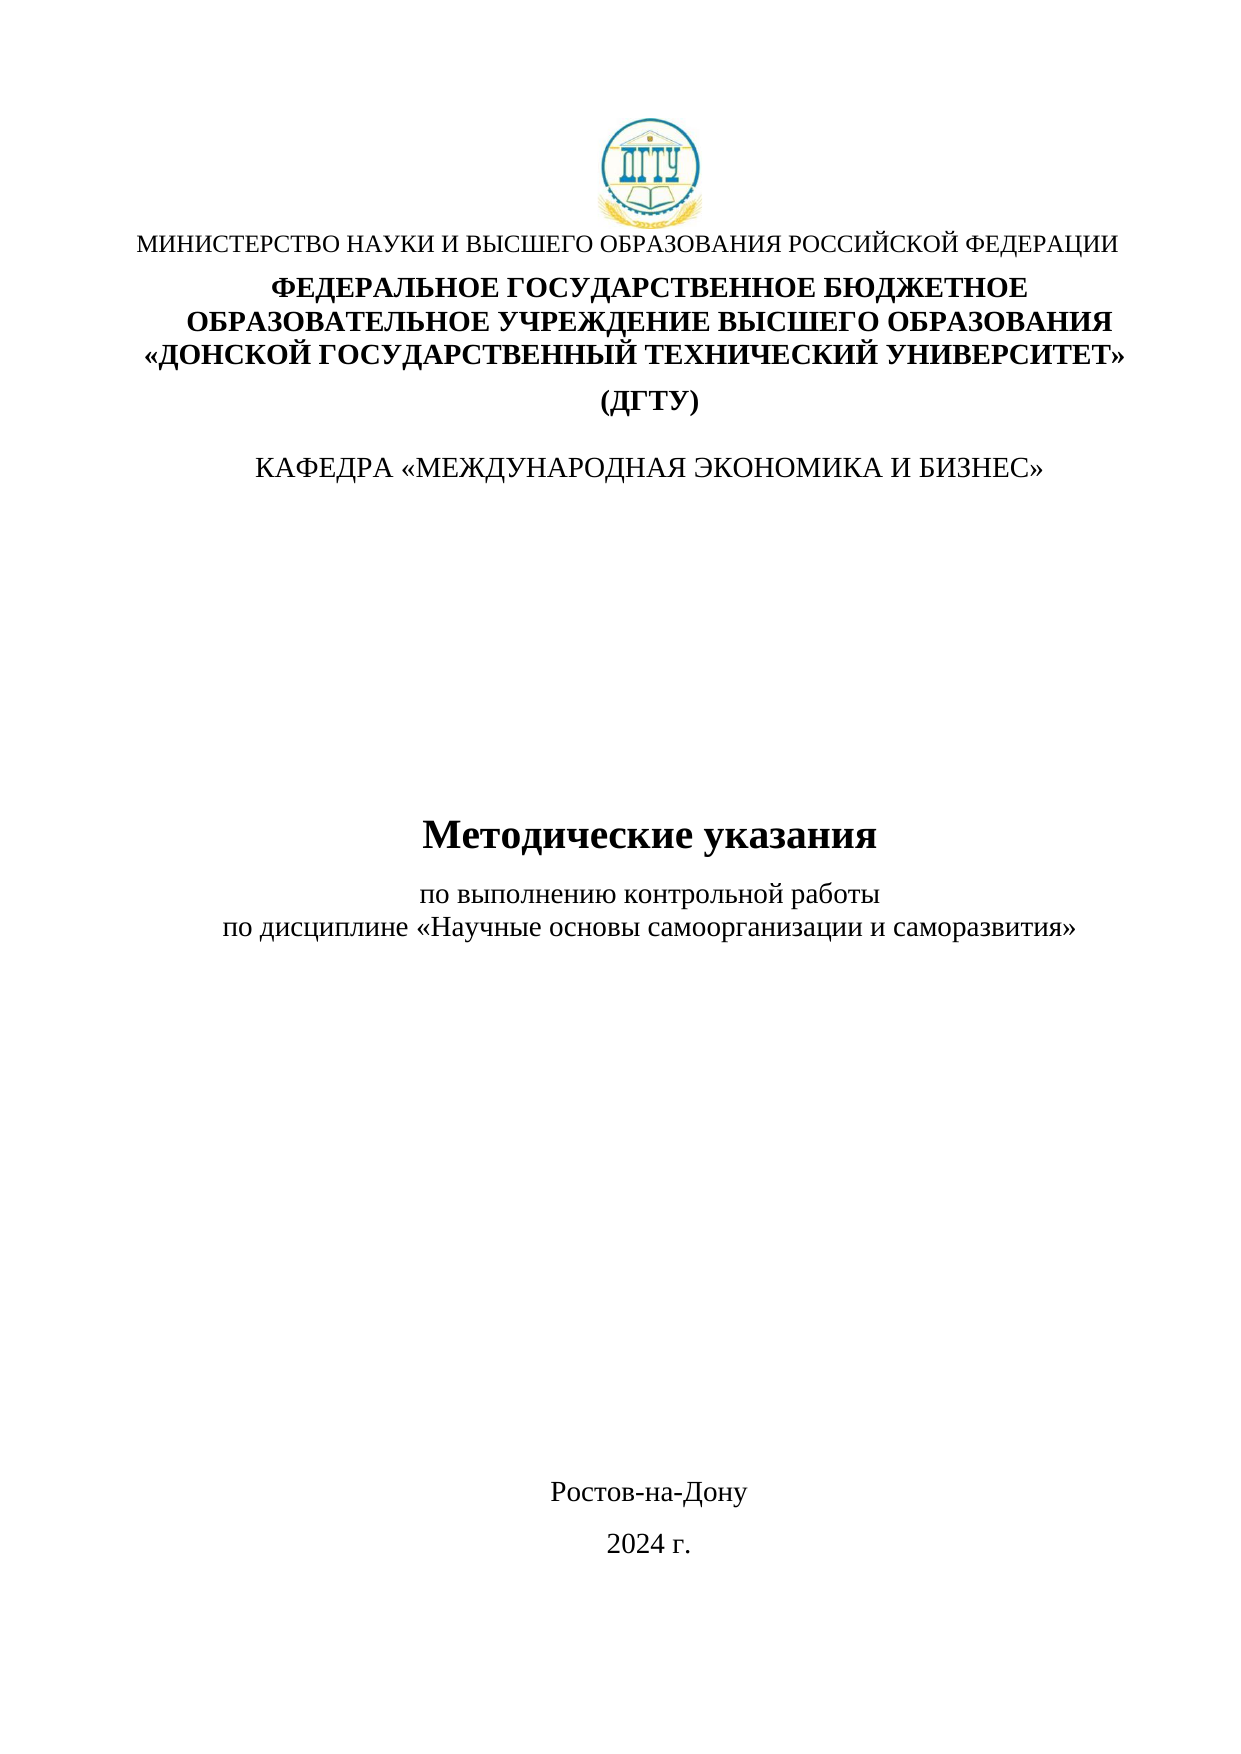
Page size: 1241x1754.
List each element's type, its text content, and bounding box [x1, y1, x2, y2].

picture [597, 118, 703, 229]
text 2024 г. [118, 1526, 1180, 1560]
text Ростов-на-Дону [118, 1474, 1180, 1507]
text «ДОНСКОЙ ГОСУДАРСТВЕННЫЙ ТЕХНИЧЕСКИЙ УНИВЕРСИТЕТ» [88, 337, 1181, 371]
text КАФЕДРА «международная ЭКОНОМИКА И бизнес» [118, 451, 1181, 484]
text ФЕДЕРАЛЬНОЕ ГОСУДАРСТВЕННОЕ БЮДЖЕТНОЕ ОБРАЗОВАТЕЛЬНОЕ УЧРЕЖДЕНИЕ ВЫСШЕГО ОБРАЗОВАНИЯ [118, 270, 1181, 337]
text Методические указания [118, 809, 1181, 857]
text по выполнению контрольной работы [118, 876, 1181, 909]
text МИНИСТЕРСТВО НАУКИ И ВЫСШЕГО ОБРАЗОВАНИЯ РОССИЙСКОЙ ФЕДЕРАЦИИ [74, 229, 1181, 258]
text по дисциплине «Научные основы самоорганизации и саморазвития» [118, 909, 1181, 943]
text (ДГТУ) [118, 383, 1181, 417]
